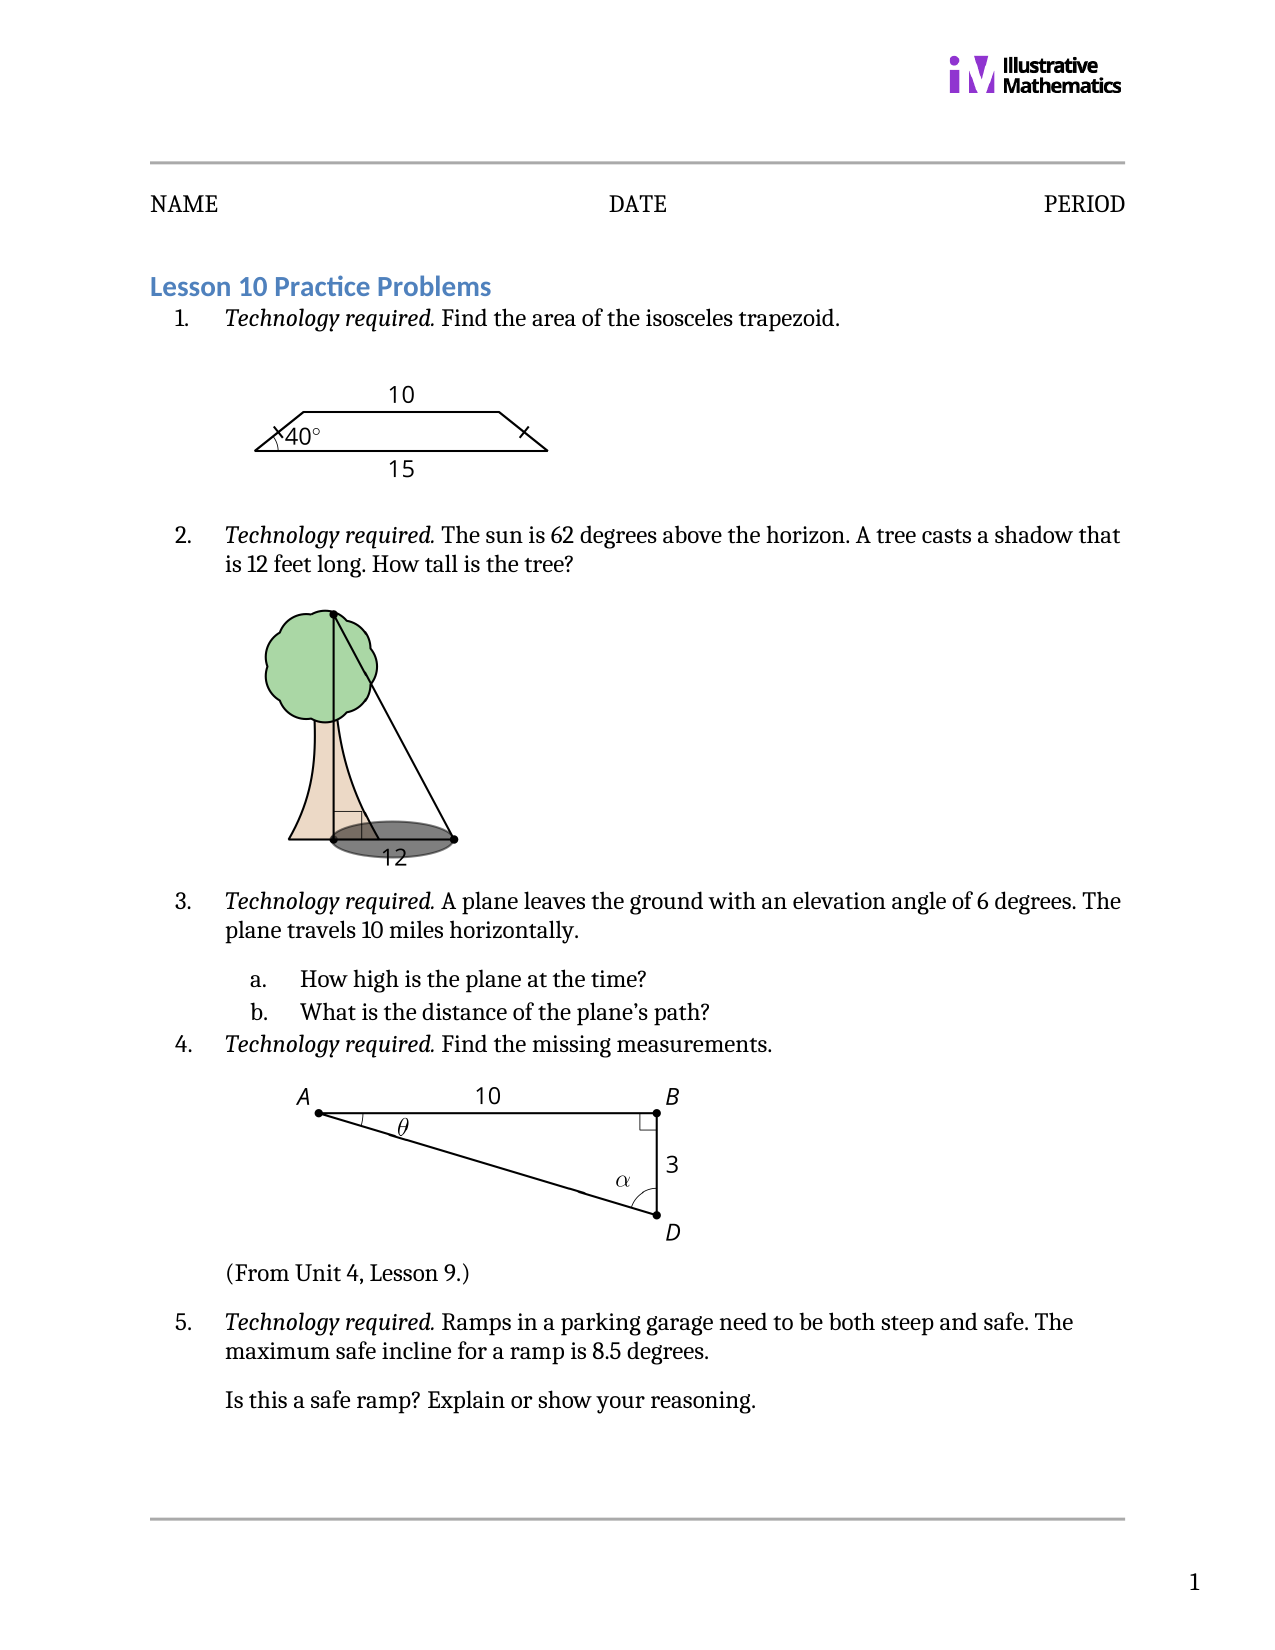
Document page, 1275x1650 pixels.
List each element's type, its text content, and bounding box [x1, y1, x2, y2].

picture [243, 353, 559, 511]
list How high is the plane at the time? [250, 965, 1125, 994]
list (From Unit 4, Lesson 9.) [175, 1258, 1125, 1287]
picture [243, 599, 488, 877]
subtitle Lesson 10 Practice Problems [150, 268, 1125, 304]
list What is the distance of the plane’s path? [250, 998, 1125, 1026]
list Technology required. Ramps in a parking garage need to be both steep and safe. The maximum safe incline for a ramp is 8.5 degrees. [175, 1308, 1125, 1366]
list Is this a safe ramp? Explain or show your reasoning. [175, 1386, 1125, 1415]
list Technology required. The sun is 62 degrees above the horizon. A tree casts a shadow that is 12 feet long. How tall is the tree? [175, 521, 1125, 578]
picture [949, 55, 1121, 93]
list Technology required. Find the area of the isosceles trapezoid. [175, 304, 1125, 333]
list Technology required. Find the missing measurements. [175, 1030, 1125, 1059]
picture [243, 1079, 732, 1249]
list Technology required. A plane leaves the ground with an elevation angle of 6 degrees. The plane travels 10 miles horizontally. [175, 887, 1125, 944]
